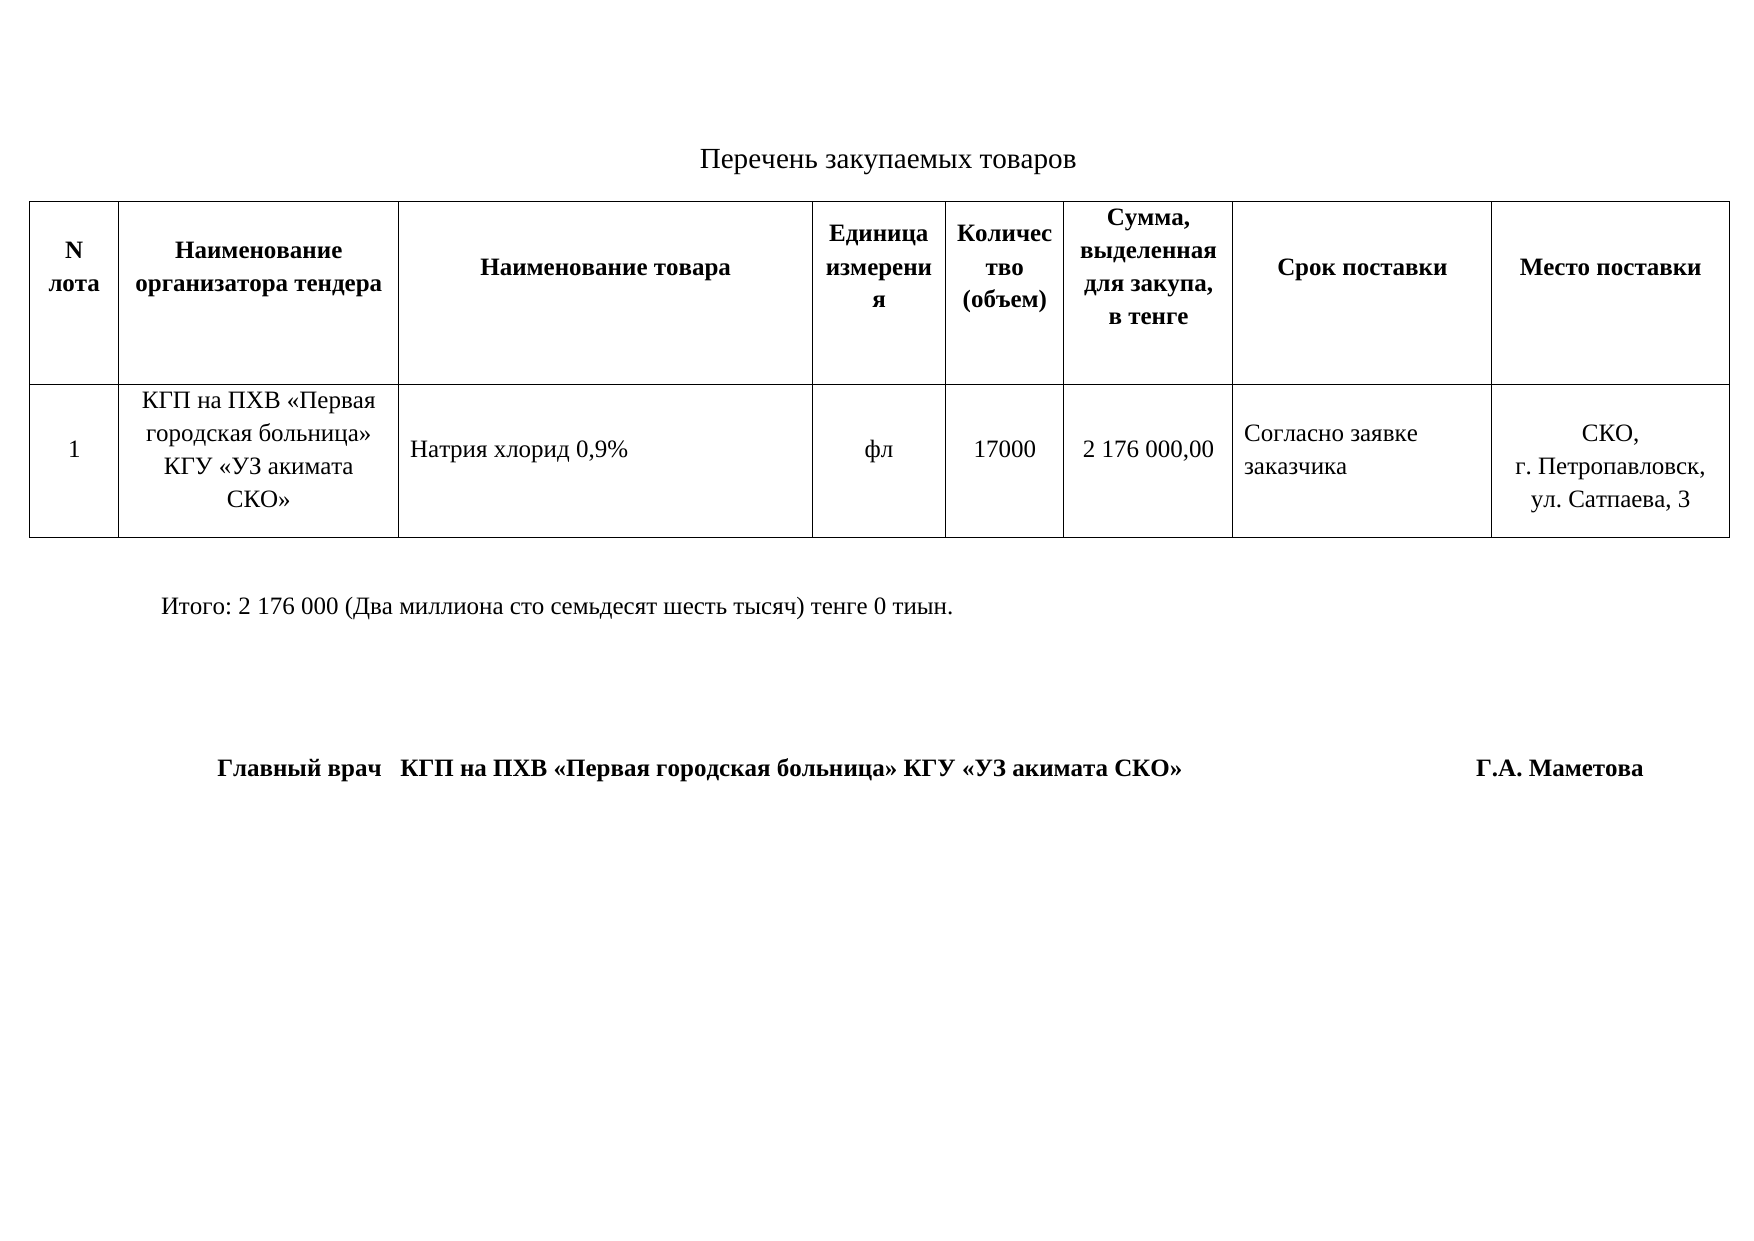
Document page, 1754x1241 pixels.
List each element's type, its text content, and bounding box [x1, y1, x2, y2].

table_header Наименование организатора тендера [119, 202, 398, 384]
table_cell Согласно заявке заказчика [1233, 385, 1491, 537]
table_cell 17000 [946, 385, 1063, 537]
text Перечень закупаемых товаров [29, 142, 1724, 175]
table_cell Натрия хлорид 0,9% [399, 385, 812, 537]
table_header N лота [30, 202, 118, 384]
table_cell фл [813, 385, 945, 537]
text Главный врач КГП на ПХВ «Первая городская больница» КГУ «УЗ акимата СКО» Г.А. Маметова [29, 753, 1724, 782]
table_cell КГП на ПХВ «Первая городская больница» КГУ «УЗ акимата СКО» [119, 385, 398, 537]
table_header Срок поставки [1233, 202, 1491, 384]
table_header Количество (объем) [946, 202, 1063, 384]
table_header Единица измерения [813, 202, 945, 384]
table_header Наименование товара [399, 202, 812, 384]
table_header Место поставки [1492, 202, 1729, 384]
table_cell 1 [30, 385, 118, 537]
text Итого: 2 176 000 (Два миллиона сто семьдесят шесть тысяч) тенге 0 тиын. [29, 591, 1724, 620]
table_cell 2 176 000,00 [1064, 385, 1232, 537]
table_cell СКО, г. Петропавловск, ул. Сатпаева, 3 [1492, 385, 1729, 537]
table_header Сумма, выделенная для закупа, в тенге [1064, 202, 1232, 384]
